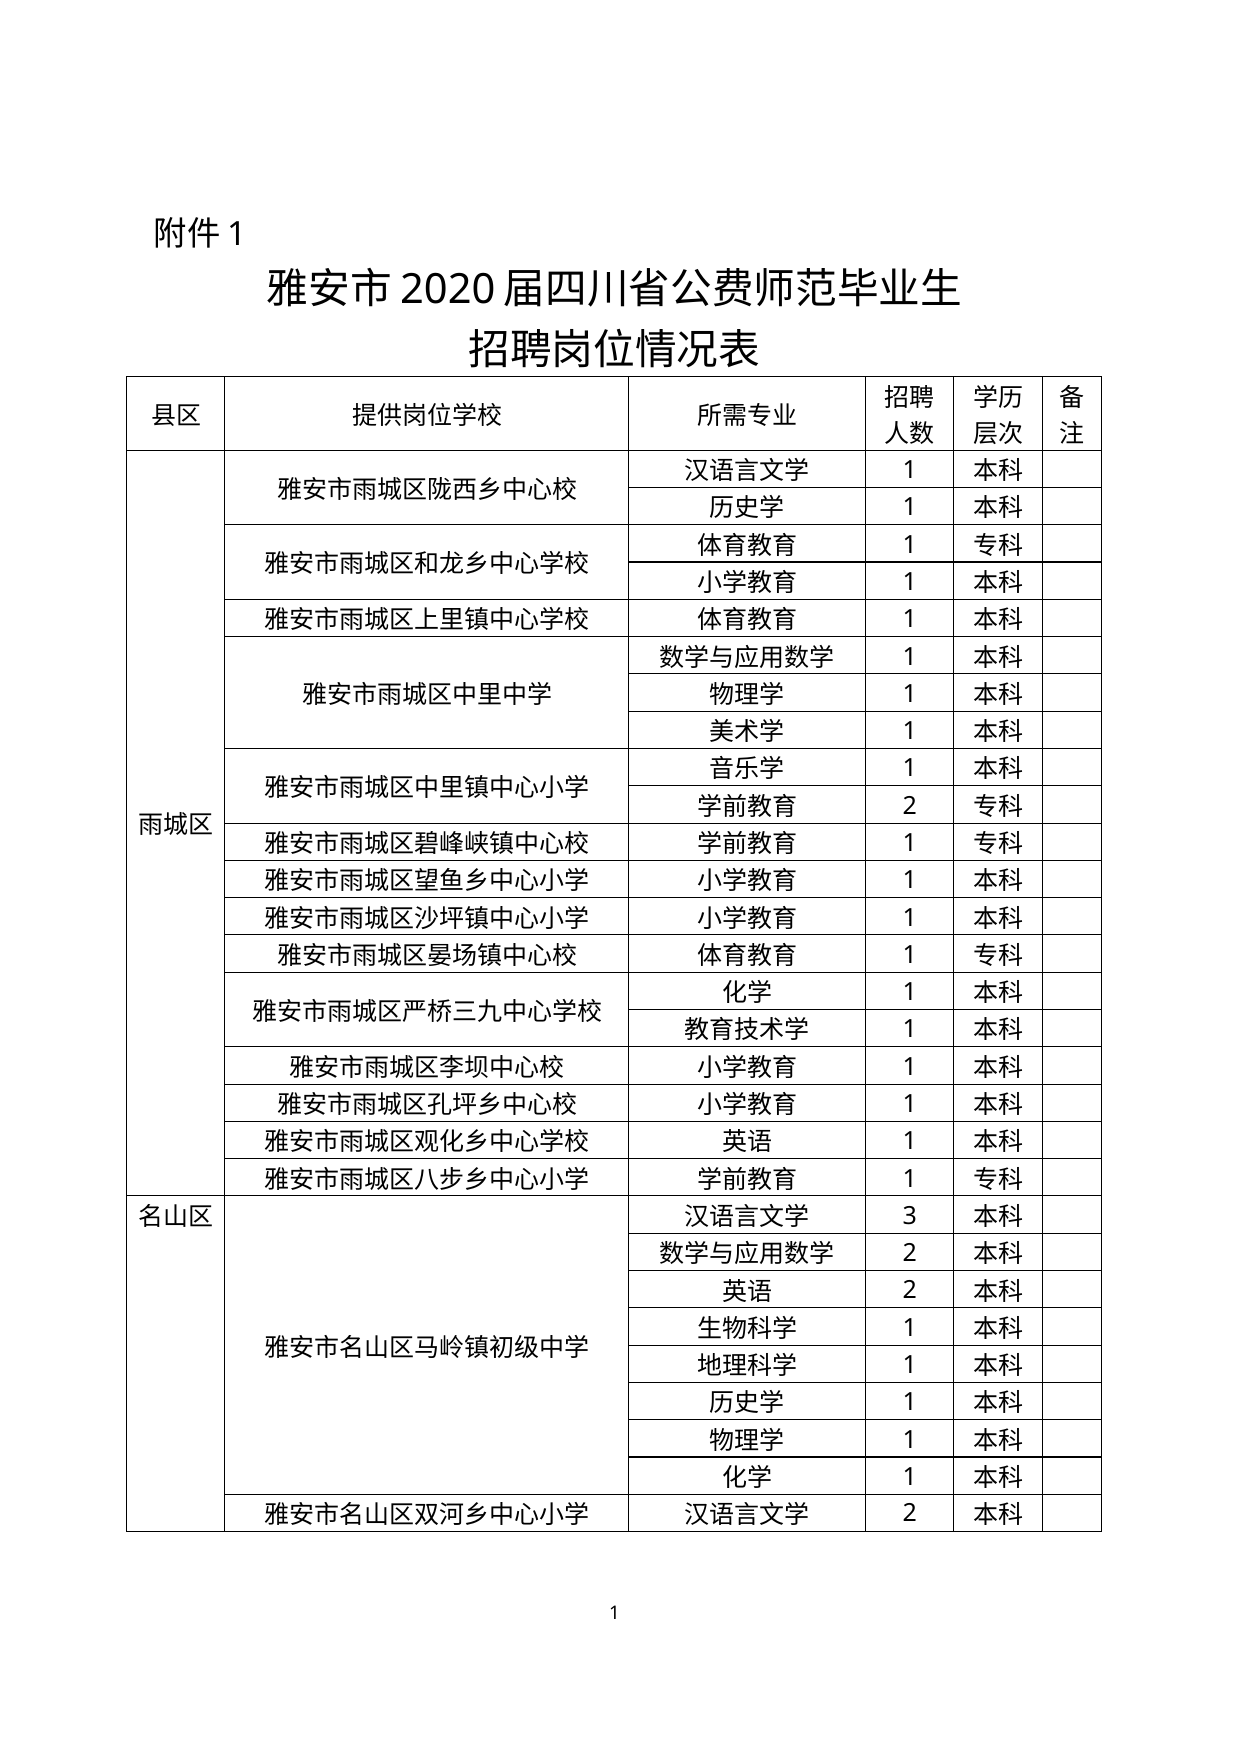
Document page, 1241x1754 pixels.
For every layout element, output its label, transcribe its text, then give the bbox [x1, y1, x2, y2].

table_cell 1 [866, 1010, 953, 1046]
table_cell [1043, 1234, 1101, 1270]
table_cell 1 [866, 451, 953, 487]
table_cell 历史学 [629, 1383, 865, 1419]
table_cell 物理学 [629, 674, 865, 711]
table_cell [1043, 1085, 1101, 1121]
table_cell [1043, 935, 1101, 972]
table_cell 1 [866, 1047, 953, 1083]
table_cell 小学教育 [629, 861, 865, 897]
table_cell 英语 [629, 1122, 865, 1158]
table_cell 1 [866, 1383, 953, 1419]
table_cell 1 [866, 1122, 953, 1158]
table_cell [1043, 563, 1101, 599]
table_cell [1043, 637, 1101, 673]
table_cell 专科 [954, 935, 1042, 972]
table_cell 本科 [954, 1308, 1042, 1344]
table_cell 2 [866, 1234, 953, 1270]
table_cell [1043, 861, 1101, 897]
table_cell [1043, 786, 1101, 822]
table_cell [1043, 1271, 1101, 1307]
table_cell [1043, 451, 1101, 487]
table_cell [1043, 898, 1101, 934]
table_cell 雅安市名山区双河乡中心小学 [225, 1495, 628, 1531]
table_header 学历层次 [954, 377, 1042, 449]
table_cell 1 [866, 1308, 953, 1344]
table_cell [1043, 1196, 1101, 1233]
table_cell 1 [866, 1458, 953, 1494]
table_cell [1043, 749, 1101, 785]
table_cell 地理科学 [629, 1346, 865, 1382]
table_cell 本科 [954, 898, 1042, 934]
text 附件1 [153, 207, 1075, 255]
table_header 提供岗位学校 [225, 377, 628, 449]
table_cell 汉语言文学 [629, 451, 865, 487]
table_cell 雅安市雨城区上里镇中心学校 [225, 600, 628, 636]
table_cell 雅安市雨城区碧峰峡镇中心校 [225, 824, 628, 860]
table_cell 本科 [954, 1383, 1042, 1419]
table_header 县区 [127, 377, 224, 449]
table_cell 3 [866, 1196, 953, 1233]
table_cell [1043, 1122, 1101, 1158]
table_cell 本科 [954, 600, 1042, 636]
table_cell 1 [866, 1346, 953, 1382]
table_cell [1043, 1420, 1101, 1456]
table_cell 专科 [954, 824, 1042, 860]
table_cell 1 [866, 712, 953, 748]
table_cell [1043, 1495, 1101, 1531]
table_cell 本科 [954, 1010, 1042, 1046]
table_cell 教育技术学 [629, 1010, 865, 1046]
table_cell 小学教育 [629, 563, 865, 599]
table_cell 1 [866, 525, 953, 561]
table_cell 体育教育 [629, 600, 865, 636]
table_cell 物理学 [629, 1420, 865, 1456]
table_cell 本科 [954, 1196, 1042, 1233]
table_cell 本科 [954, 637, 1042, 673]
table_cell 汉语言文学 [629, 1495, 865, 1531]
table_cell [1043, 1159, 1101, 1195]
table_cell 数学与应用数学 [629, 637, 865, 673]
table_cell 本科 [954, 1420, 1042, 1456]
table_cell [1043, 1047, 1101, 1083]
table_cell [1043, 488, 1101, 524]
table_header 所需专业 [629, 377, 865, 449]
table_header 招聘人数 [866, 377, 953, 449]
table_cell 汉语言文学 [629, 1196, 865, 1233]
table_cell 雅安市雨城区李坝中心校 [225, 1047, 628, 1083]
table_cell 本科 [954, 1271, 1042, 1307]
table_cell 本科 [954, 973, 1042, 1009]
table_cell 2 [866, 1495, 953, 1531]
table_cell [1043, 674, 1101, 711]
table_cell 本科 [954, 674, 1042, 711]
table_cell 1 [866, 1085, 953, 1121]
table_cell 本科 [954, 861, 1042, 897]
table_cell 小学教育 [629, 1085, 865, 1121]
table_cell 1 [866, 1420, 953, 1456]
table_cell 雅安市名山区马岭镇初级中学 [225, 1196, 628, 1494]
table_cell 音乐学 [629, 749, 865, 785]
table_cell 小学教育 [629, 898, 865, 934]
table_cell 化学 [629, 1458, 865, 1494]
table_cell 本科 [954, 1495, 1042, 1531]
table_cell 本科 [954, 1346, 1042, 1382]
table_cell 1 [866, 935, 953, 972]
table_cell 1 [866, 488, 953, 524]
table_cell [1043, 712, 1101, 748]
table_cell 英语 [629, 1271, 865, 1307]
table_cell 1 [866, 1159, 953, 1195]
table_cell [1043, 1383, 1101, 1419]
table_cell 1 [866, 898, 953, 934]
table_cell 学前教育 [629, 786, 865, 822]
table_cell 学前教育 [629, 1159, 865, 1195]
table_cell 1 [866, 563, 953, 599]
table_cell 2 [866, 786, 953, 822]
table_cell 雅安市雨城区和龙乡中心学校 [225, 525, 628, 599]
table_cell [1043, 824, 1101, 860]
table_cell 2 [866, 1271, 953, 1307]
table_cell 本科 [954, 563, 1042, 599]
table_cell 雅安市雨城区孔坪乡中心校 [225, 1085, 628, 1121]
table_cell 本科 [954, 1122, 1042, 1158]
table_cell 专科 [954, 525, 1042, 561]
table_cell 雅安市雨城区八步乡中心小学 [225, 1159, 628, 1195]
table_cell 雅安市雨城区观化乡中心学校 [225, 1122, 628, 1158]
table_cell 小学教育 [629, 1047, 865, 1083]
table_cell 学前教育 [629, 824, 865, 860]
table_cell [1043, 973, 1101, 1009]
table_cell 历史学 [629, 488, 865, 524]
table_cell [1043, 1308, 1101, 1344]
table_cell 雅安市雨城区中里中学 [225, 637, 628, 748]
table_cell [1043, 600, 1101, 636]
table_cell 本科 [954, 451, 1042, 487]
table_cell 1 [866, 749, 953, 785]
table_cell [1043, 1458, 1101, 1494]
table_cell 雅安市雨城区沙坪镇中心小学 [225, 898, 628, 934]
table_cell 本科 [954, 1234, 1042, 1270]
table_cell 数学与应用数学 [629, 1234, 865, 1270]
table_cell 雅安市雨城区望鱼乡中心小学 [225, 861, 628, 897]
table_cell 雨城区 [127, 451, 224, 1195]
table_cell [1043, 1010, 1101, 1046]
table_cell 本科 [954, 1458, 1042, 1494]
table_cell 生物科学 [629, 1308, 865, 1344]
table_cell 1 [866, 824, 953, 860]
table_cell 1 [866, 637, 953, 673]
table_cell 专科 [954, 786, 1042, 822]
table_cell 体育教育 [629, 935, 865, 972]
table_cell [1043, 525, 1101, 561]
table_cell 专科 [954, 1159, 1042, 1195]
table_cell 本科 [954, 749, 1042, 785]
table_cell 美术学 [629, 712, 865, 748]
table_cell 雅安市雨城区严桥三九中心学校 [225, 973, 628, 1046]
text 雅安市2020届四川省公费师范毕业生 [153, 255, 1075, 316]
table_cell 本科 [954, 1085, 1042, 1121]
table_cell 雅安市雨城区晏场镇中心校 [225, 935, 628, 972]
table_cell [1043, 1346, 1101, 1382]
table_cell 化学 [629, 973, 865, 1009]
table_header 备注 [1043, 377, 1101, 449]
text 招聘岗位情况表 [153, 316, 1075, 376]
table_cell 名山区 [127, 1196, 224, 1531]
table_cell 雅安市雨城区中里镇中心小学 [225, 749, 628, 822]
table_cell 体育教育 [629, 525, 865, 561]
table_cell 本科 [954, 712, 1042, 748]
table_cell 1 [866, 973, 953, 1009]
table_cell 本科 [954, 488, 1042, 524]
table_cell 本科 [954, 1047, 1042, 1083]
table_cell 1 [866, 861, 953, 897]
table_cell 雅安市雨城区陇西乡中心校 [225, 451, 628, 524]
table_cell 1 [866, 600, 953, 636]
table_cell 1 [866, 674, 953, 711]
